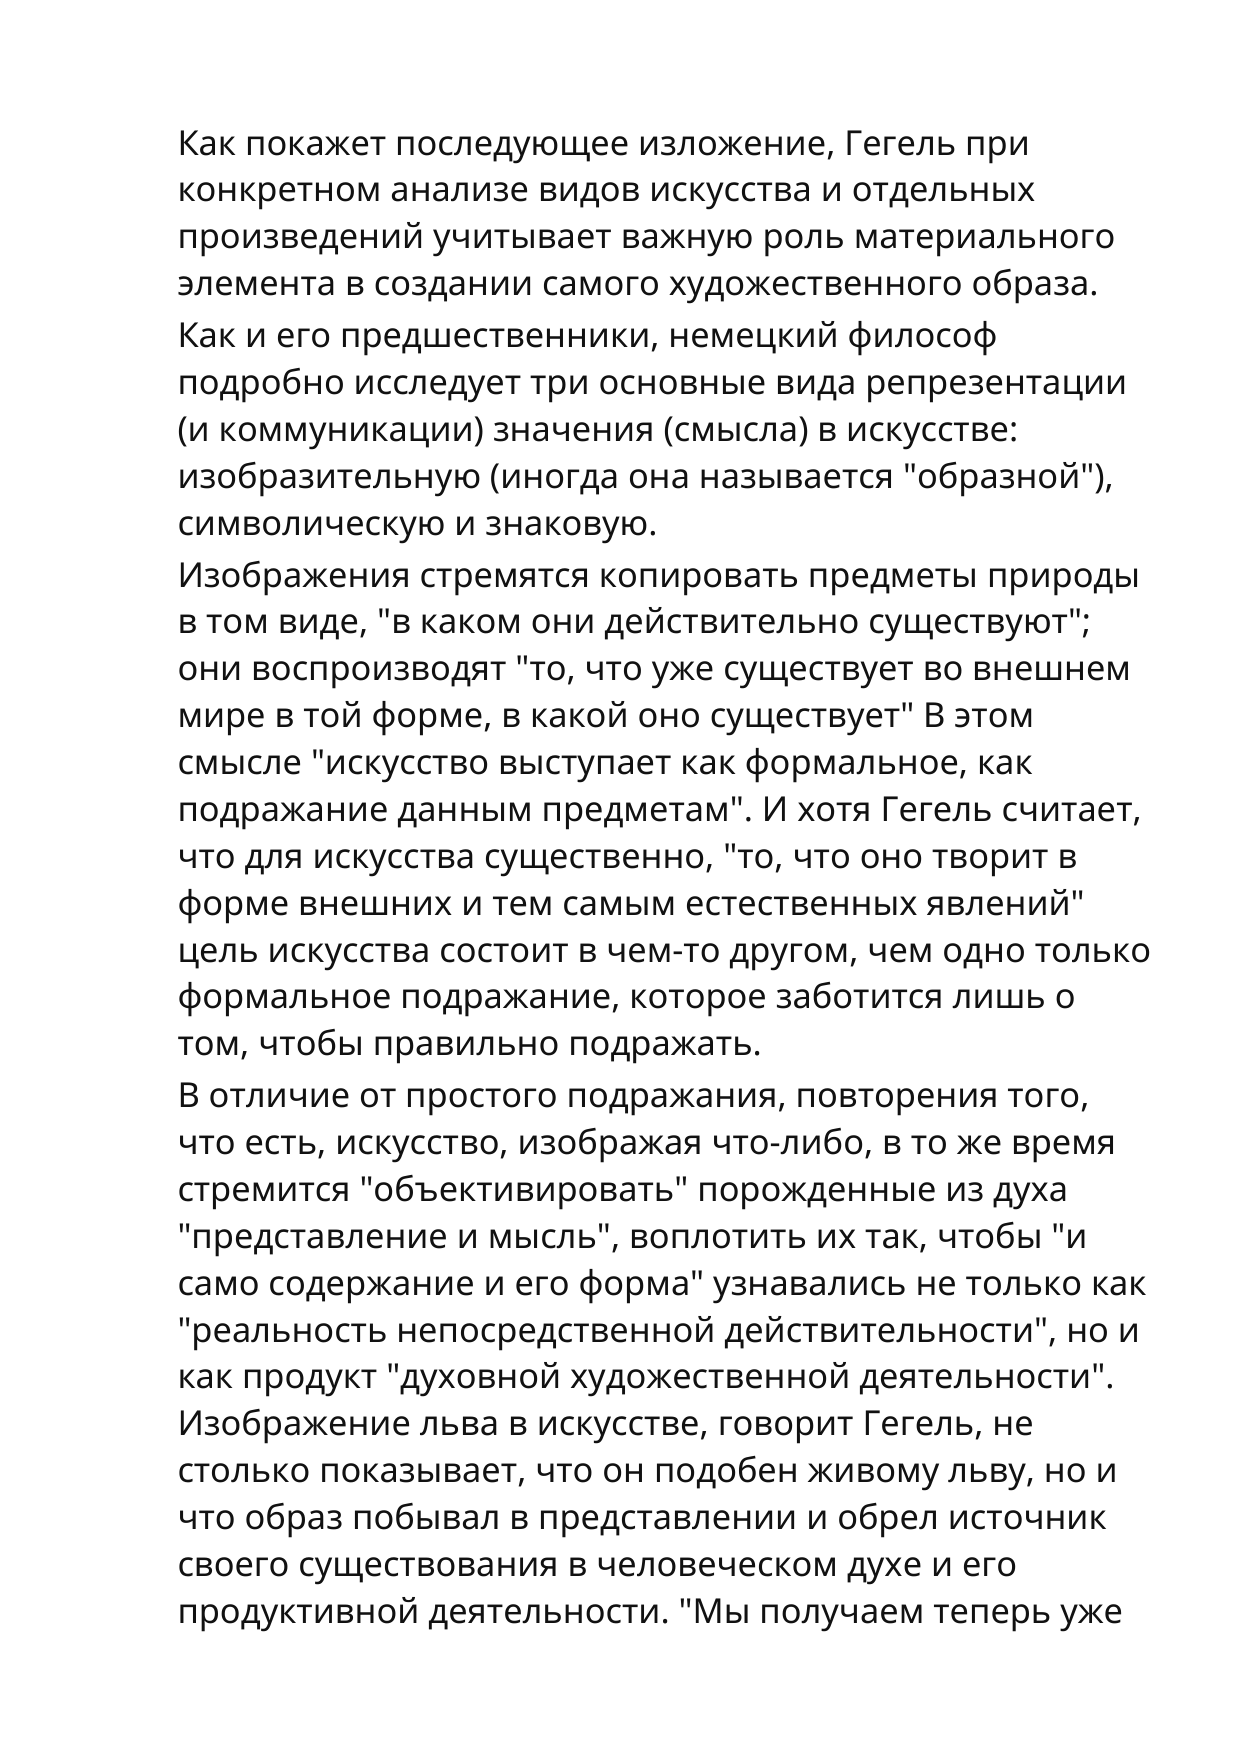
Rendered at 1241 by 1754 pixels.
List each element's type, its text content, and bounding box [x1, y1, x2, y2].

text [177, 1071, 1152, 1633]
text Как покажет последующее изложение, Гегель при конкретном анализе видов искусства и отдельных произведений учитывает важную роль материального элемента в создании самого художественного образа. [177, 118, 1152, 306]
text Как и его предшественники, немецкий философ подробно исследует три основные вида репрезентации (и коммуникации) значения (смысла) в искусстве: изобразительную (иногда она называется "образной"), символическую и знаковую. [177, 311, 1152, 545]
text Изображения стремятся копировать предметы природы в том виде, "в каком они действительно существуют"; они воспроизводят "то, что уже существует во внешнем мире в той форме, в какой оно существует" В этом смысле "искусство выступает как формальное, как подражание данным предметам". И хотя Гегель считает, что для искусства существенно, "то, что оно творит в форме внешних и тем самым естественных явлений" цель искусства состоит в чем-то другом, чем одно только формальное подражание, которое заботится лишь о том, чтобы правильно подражать. [177, 550, 1152, 1066]
